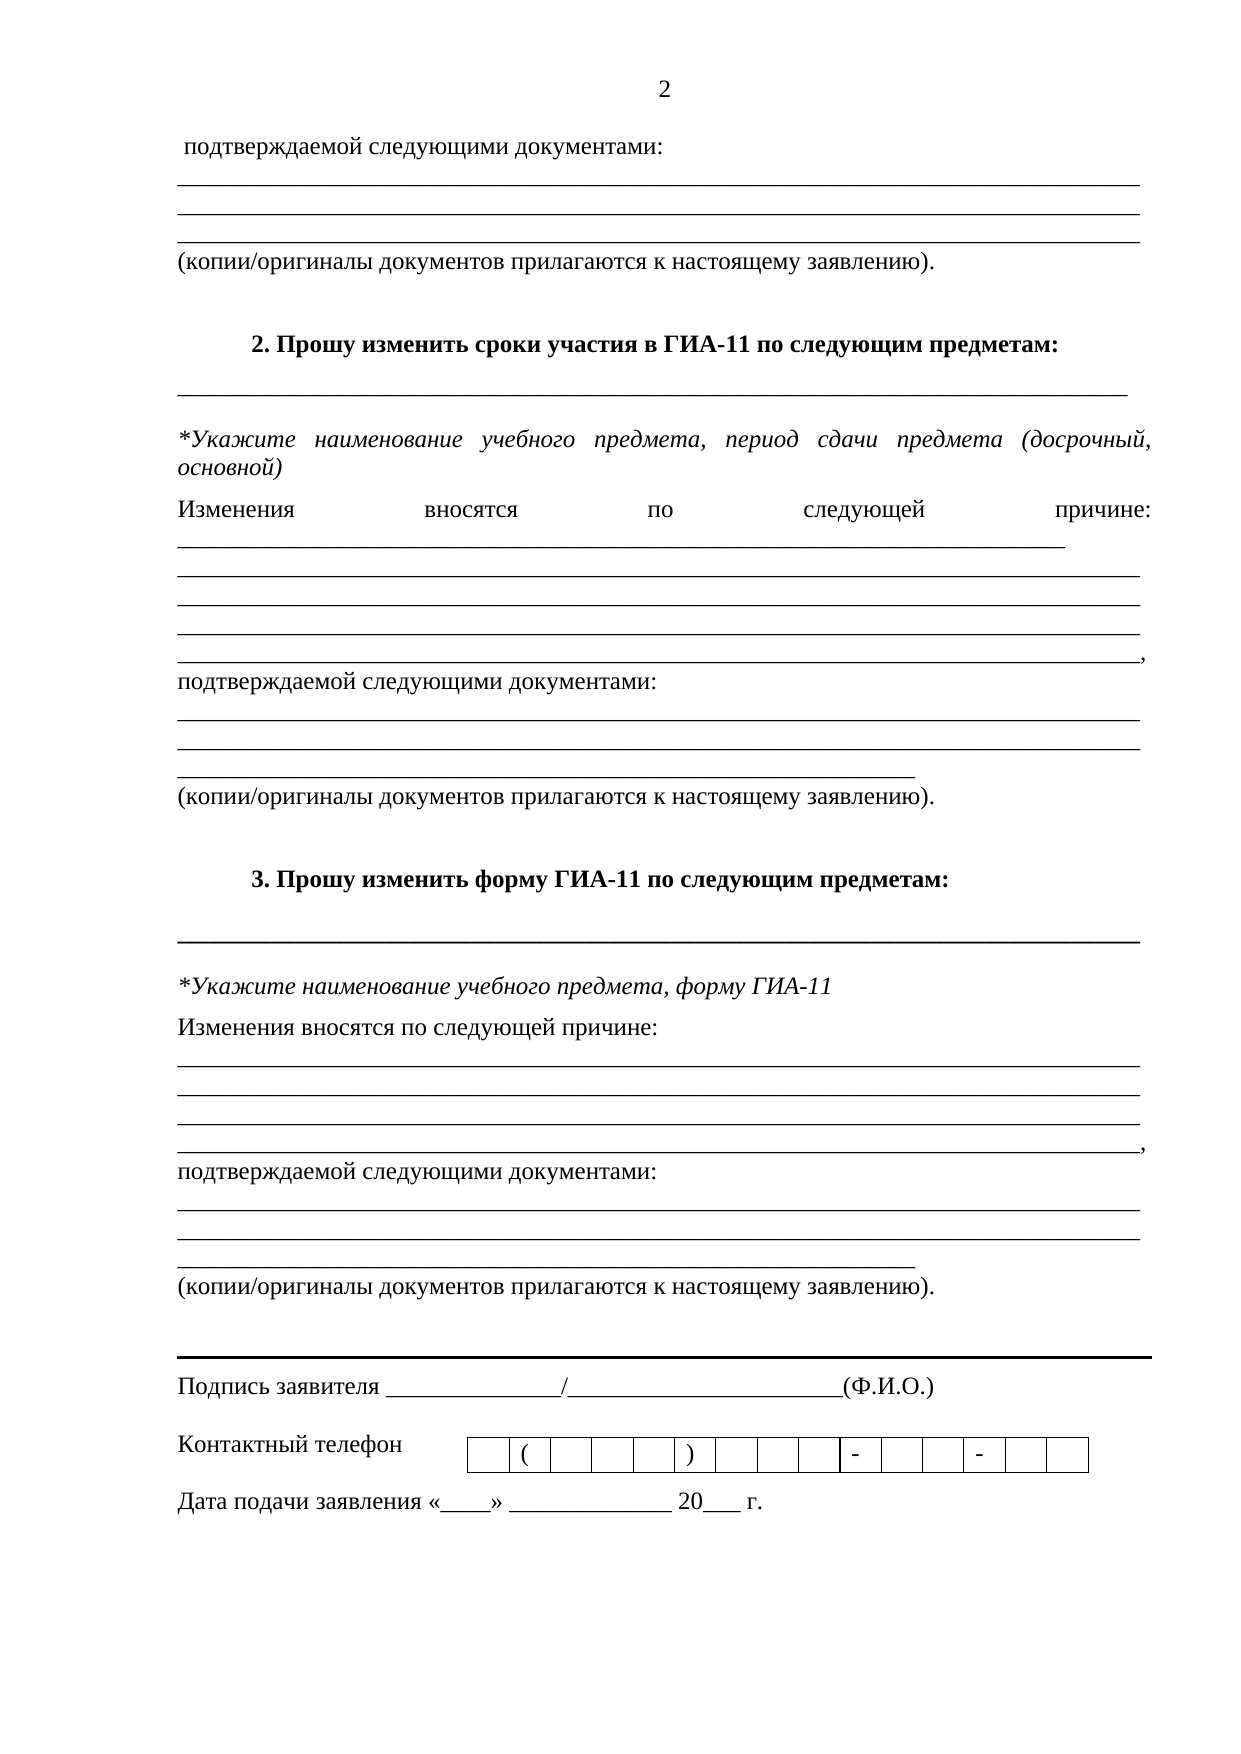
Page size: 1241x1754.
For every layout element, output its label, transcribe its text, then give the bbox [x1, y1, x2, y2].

table_header - [841, 1438, 881, 1472]
text *Укажите наименование учебного предмета, период сдачи предмета (досрочный, основной) [177, 424, 1152, 481]
text подтверждаемой следующими документами: _____________________________________________________________________________________________________________________________________________________________________________________________________________________ [177, 666, 1152, 781]
table_header [799, 1438, 839, 1472]
table_header [551, 1438, 591, 1472]
text Подпись заявителя ______________/______________________(Ф.И.О.) [177, 1371, 1152, 1400]
text *Укажите наименование учебного предмета, форму ГИА-11 [177, 971, 1152, 1000]
table_header [1047, 1438, 1088, 1472]
text подтверждаемой следующими документами: _______________________________________________________________________________________________________________________________________________________________________________________________________________________________________ [177, 131, 1152, 246]
table_header [758, 1438, 798, 1472]
table_header [634, 1438, 674, 1472]
text Изменения вносятся по следующей причине: _______________________________________________________________________ [177, 494, 1152, 551]
table_header [882, 1438, 922, 1472]
text _____________________________________________________________________________ [177, 917, 1152, 946]
table_header [1006, 1438, 1046, 1472]
table_header [923, 1438, 963, 1472]
table_header ( [510, 1438, 550, 1472]
text (копии/оригиналы документов прилагаются к настоящему заявлению). [177, 246, 1152, 275]
text 3. Прошу изменить форму ГИА-11 по следующим предметам: [177, 864, 1152, 892]
table_header ) [675, 1438, 715, 1472]
text ____________________________________________________________________________________________________________________________________________________________________________________________________________________________________________________________________________________________________________________,подтверждаемой следующими документами: _____________________________________________________________________________________________________________________________________________________________________________________________________________________ [177, 1041, 1152, 1271]
table_header [592, 1438, 633, 1472]
text ____________________________________________________________________________________________________________________________________________________________________________________________________________________________________________________________________________________________________________________, [177, 551, 1152, 666]
text Изменения вносятся по следующей причине: [177, 1012, 1152, 1041]
text Дата подачи заявления «____» _____________ 20___ г. [177, 1486, 1152, 1515]
table_header [468, 1438, 509, 1472]
table_header [716, 1438, 757, 1472]
text 2. Прошу изменить сроки участия в ГИА-11 по следующим предметам: [177, 329, 1152, 357]
text (копии/оригиналы документов прилагаются к настоящему заявлению). [177, 781, 1152, 810]
text Контактный телефон [177, 1429, 1152, 1458]
text (копии/оригиналы документов прилагаются к настоящему заявлению). [177, 1271, 1152, 1300]
table_header - [964, 1438, 1005, 1472]
text ____________________________________________________________________________ [177, 370, 1152, 399]
